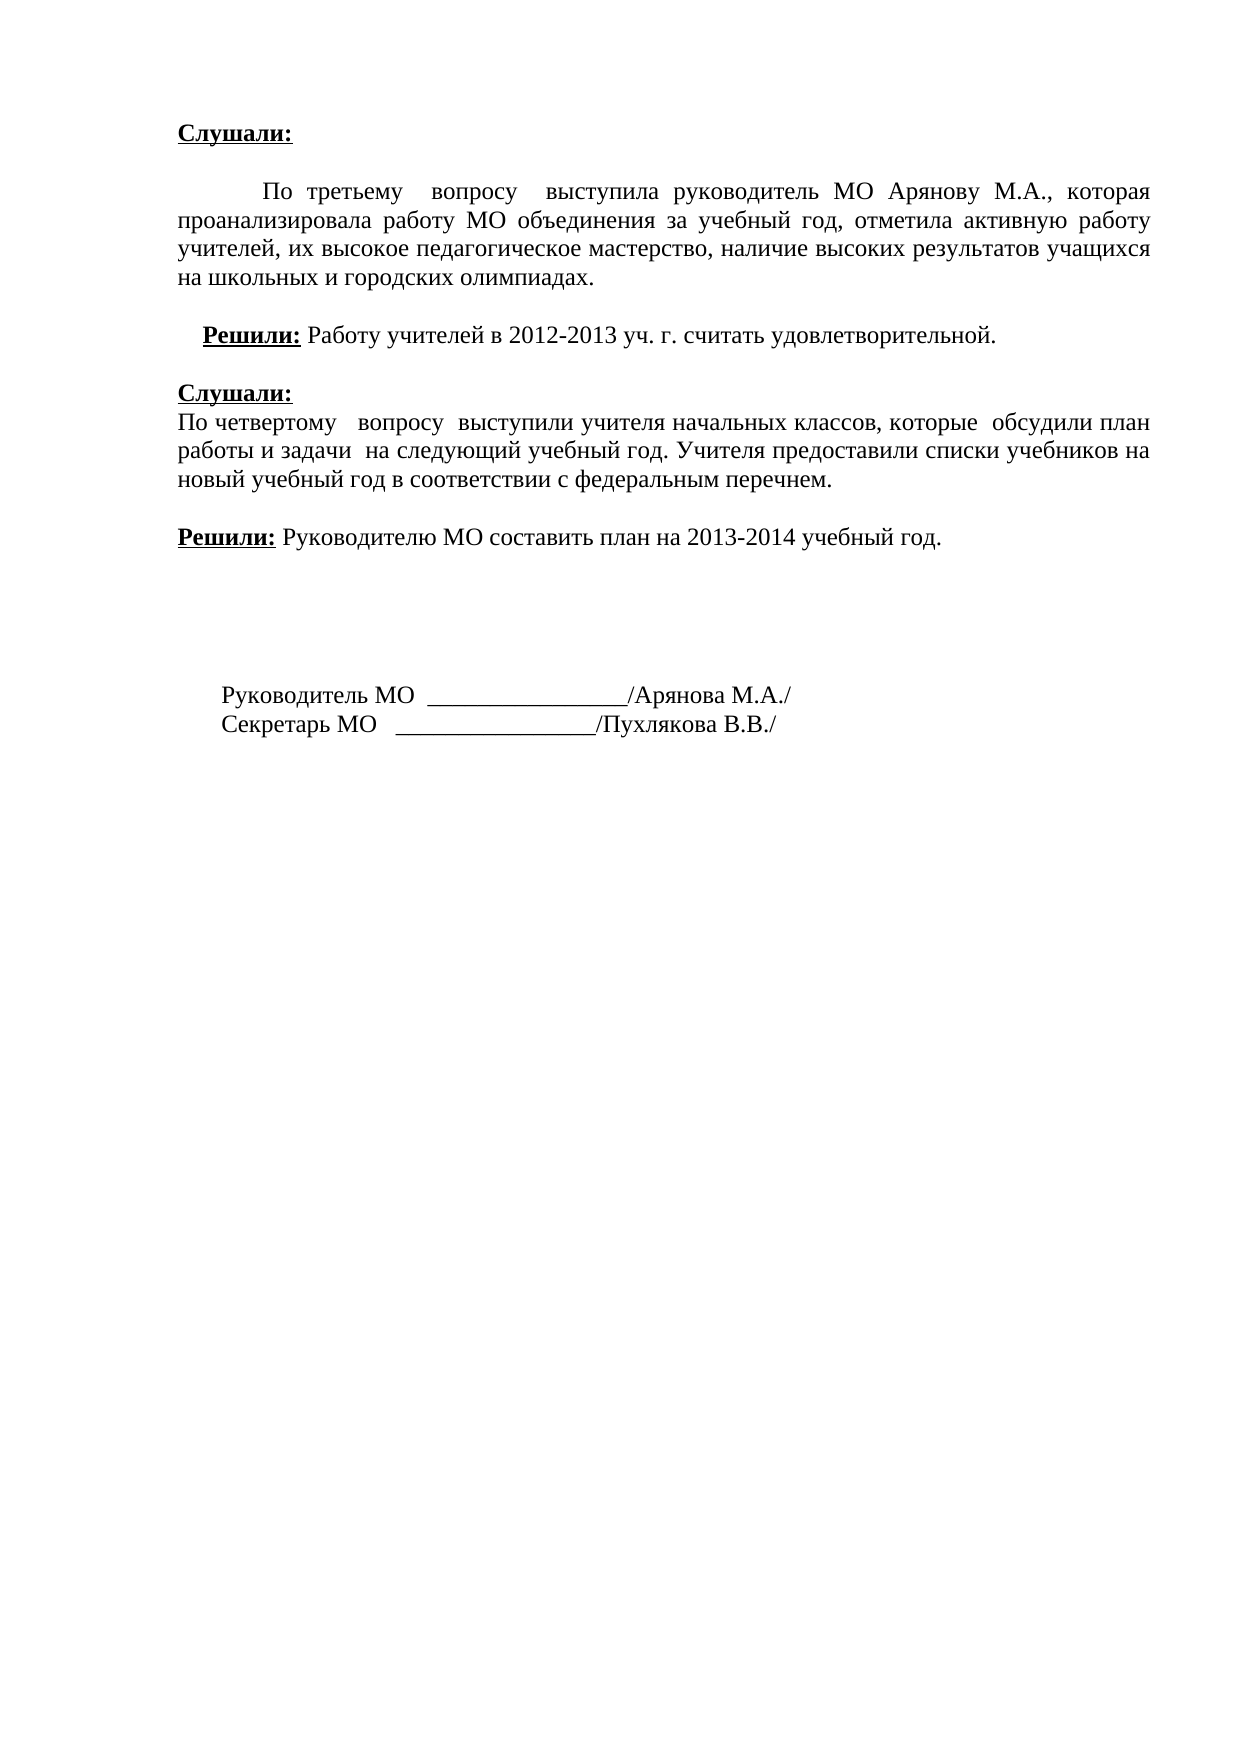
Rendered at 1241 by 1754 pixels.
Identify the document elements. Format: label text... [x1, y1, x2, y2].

text Решили: Руководителю МО составить план на 2013-2014 учебный год. [177, 522, 1124, 551]
text По третьему вопросу выступила руководитель МО Арянову М.А., которая проанализировала работу МО объединения за учебный год, отметила активную работу учителей, их высокое педагогическое мастерство, наличие высоких результатов учащихся на школьных и городских олимпиадах. [177, 176, 1152, 291]
text Слушали: [177, 118, 1124, 147]
text Решили: Работу учителей в 2012-2013 уч. г. считать удовлетворительной. [177, 320, 1124, 349]
text Секретарь МО ________________/Пухлякова В.В./ [177, 709, 1152, 737]
text Слушали: [177, 378, 1152, 407]
text По четвертому вопросу выступили учителя начальных классов, которые обсудили план работы и задачи на следующий учебный год. Учителя предоставили списки учебников на новый учебный год в соответствии с федеральным перечнем. [177, 407, 1152, 493]
text Руководитель МО ________________/Арянова М.А./ [177, 680, 1152, 709]
